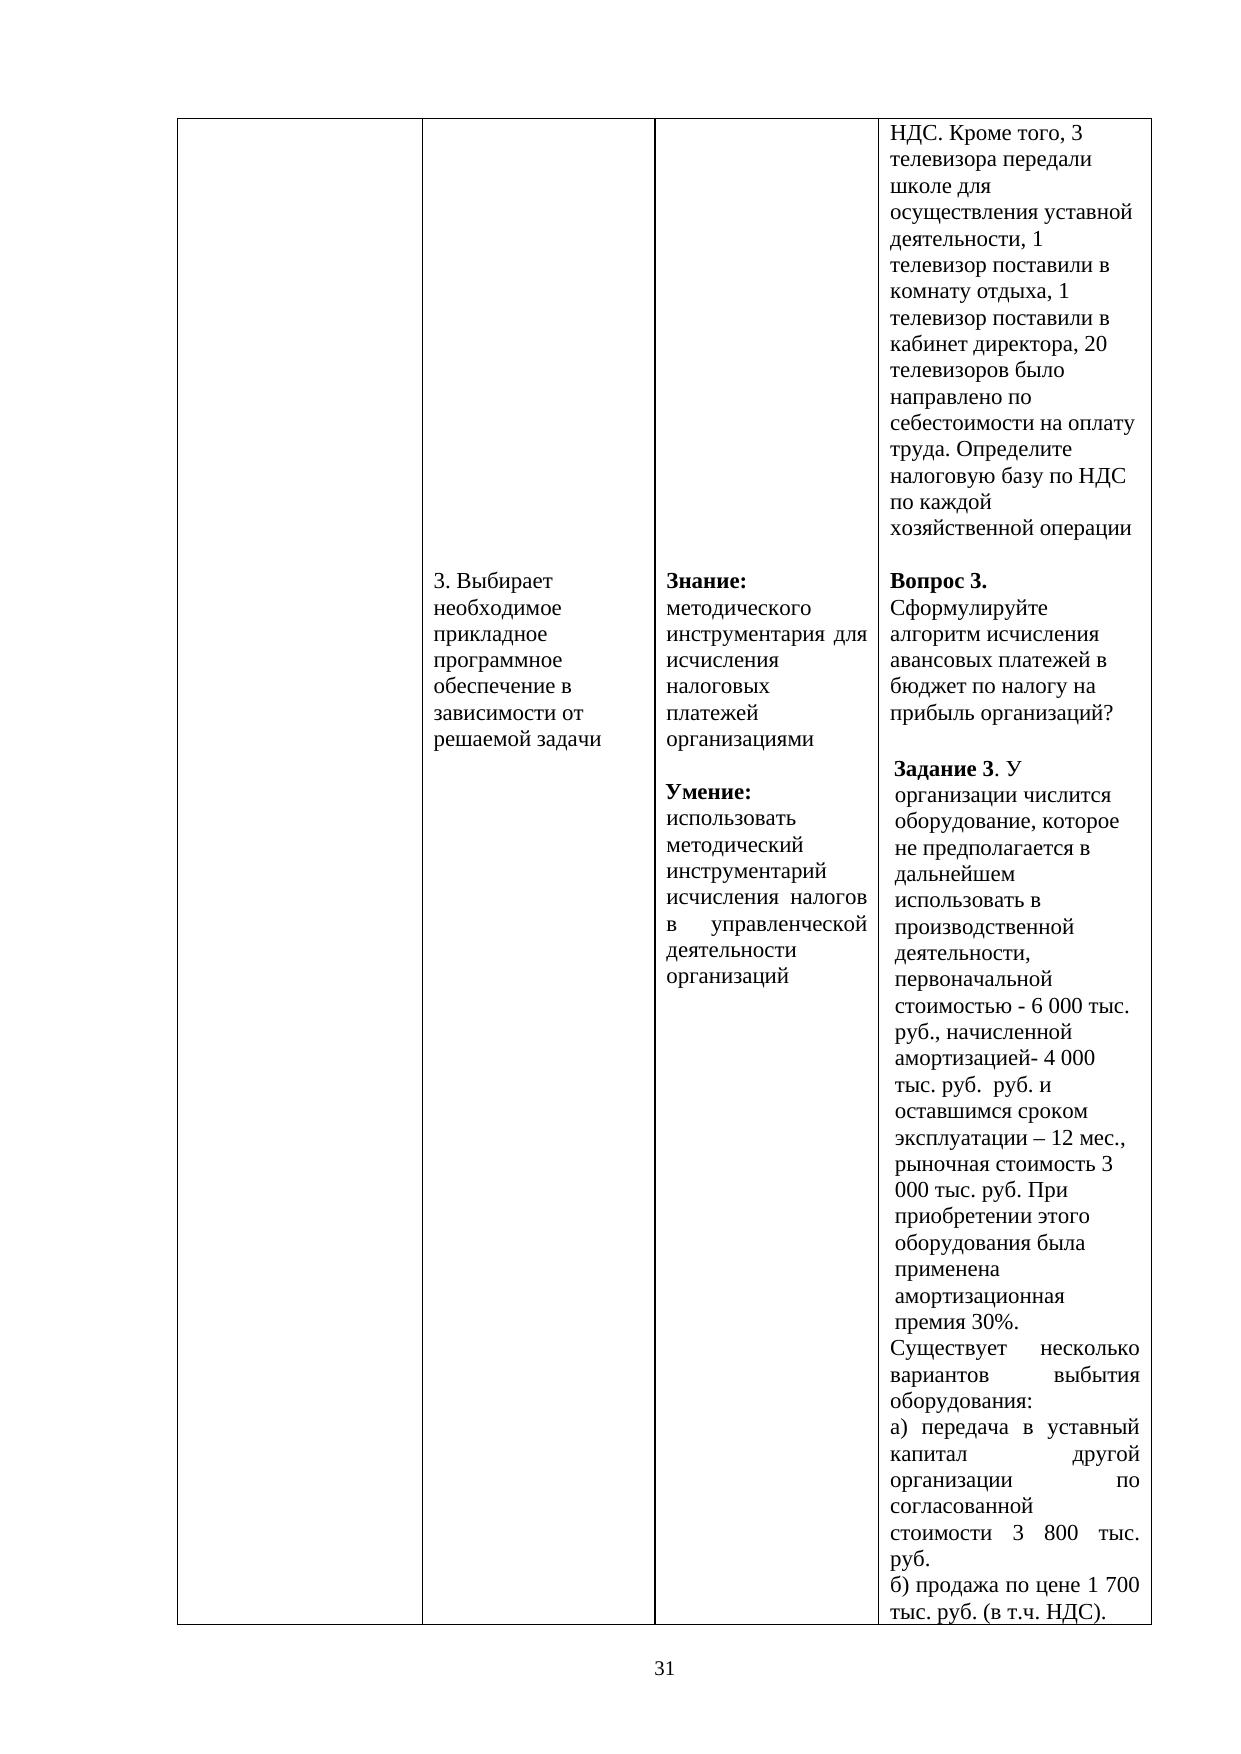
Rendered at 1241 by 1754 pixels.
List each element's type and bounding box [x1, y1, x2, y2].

table_cell [178, 119, 422, 1624]
table_cell [423, 119, 654, 1624]
table_cell [656, 119, 878, 1624]
table_cell [879, 119, 1151, 1624]
